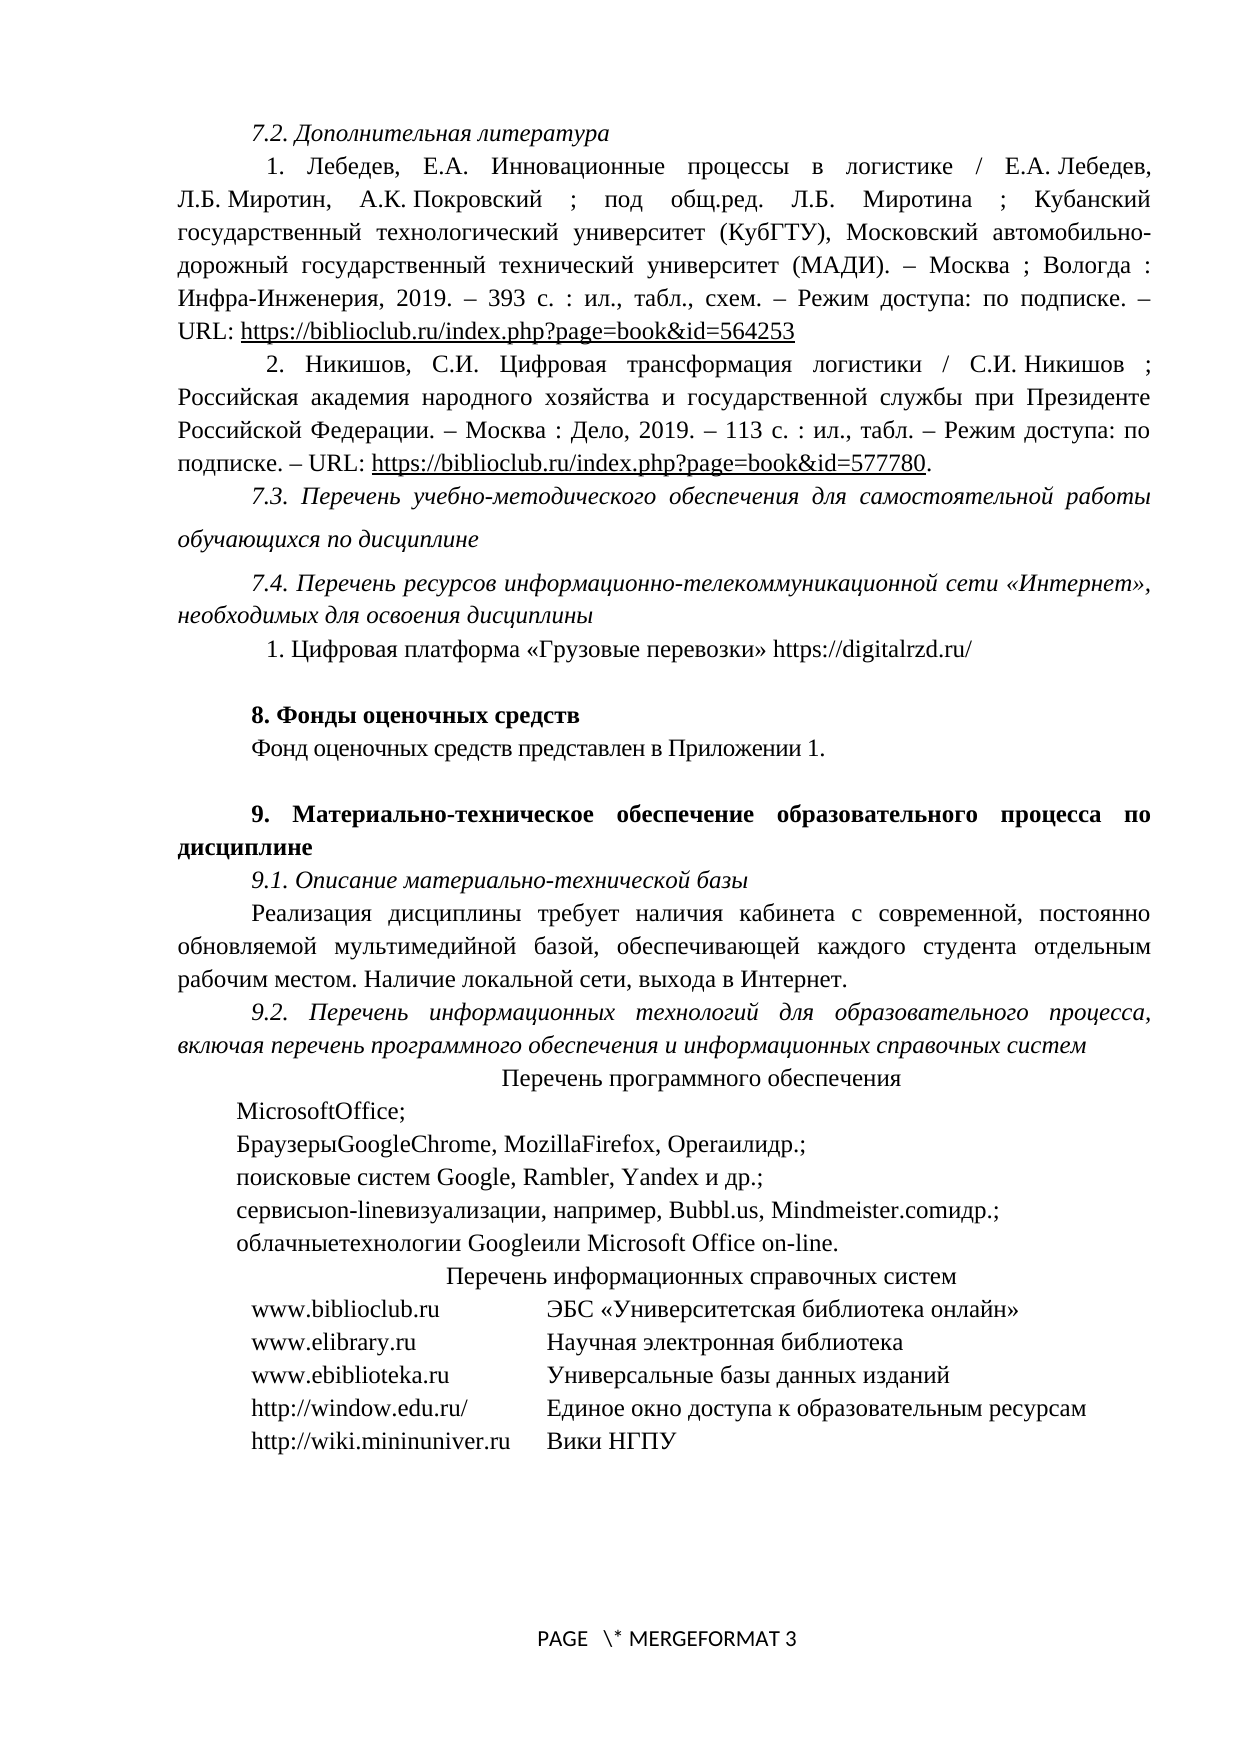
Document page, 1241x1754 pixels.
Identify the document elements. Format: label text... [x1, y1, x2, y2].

text поисковые систем Google, Rambler, Yandex и др.; [236, 1162, 1152, 1191]
text Перечень информационных справочных систем [177, 1261, 1152, 1290]
text БраузерыGoogleChrome, MozillaFirefox, Operaилидр.; [236, 1129, 1152, 1158]
text www.ebiblioteka.ru Универсальные базы данных изданий [177, 1360, 1152, 1389]
text облачныетехнологии Googleили Microsoft Office on-line. [236, 1228, 1152, 1257]
text 9.1. Описание материально-технической базы [177, 865, 1152, 893]
text 1. Цифровая платформа «Грузовые перевозки» https://digitalrzd.ru/ [177, 634, 1152, 662]
text 9.2. Перечень информационных технологий для образовательного процесса, включая перечень программного обеспечения и информационных справочных систем [177, 997, 1152, 1059]
text 2. Никишов, С.И. Цифровая трансформация логистики / С.И. Никишов ; Российская академия народного хозяйства и государственной службы при Президенте Российской Федерации. – Москва : Дело, 2019. – 113 с. : ил., табл. – Режим доступа: по подписке. – URL: https://biblioclub.ru/index.php?page=book&id=577780. [177, 349, 1152, 477]
text Перечень программного обеспечения [177, 1063, 1152, 1092]
text сервисыon-lineвизуализации, например, Bubbl.us, Mindmeister.comидр.; [236, 1195, 1152, 1224]
text 7.4. Перечень ресурсов информационно-телекоммуникационной сети «Интернет», необходимых для освоения дисциплины [177, 568, 1152, 629]
text MicrosoftOffice; [236, 1096, 1152, 1125]
text Фонд оценочных средств представлен в Приложении 1. [177, 733, 1152, 761]
text http://wiki.mininuniver.ru Вики НГПУ [177, 1426, 1152, 1455]
text www.elibrary.ru Научная электронная библиотека [177, 1327, 1152, 1356]
text 1. Лебедев, Е.А. Инновационные процессы в логистике / Е.А. Лебедев, Л.Б. Миротин, А.К. Покровский ; под общ.ред. Л.Б. Миротина ; Кубанский государственный технологический университет (КубГТУ), Московский автомобильно-дорожный государственный технический университет (МАДИ). – Москва ; Вологда : Инфра-Инженерия, 2019. – 393 с. : ил., табл., схем. – Режим доступа: по подписке. – URL: https://biblioclub.ru/index.php?page=book&id=564253 [177, 151, 1152, 345]
text www.biblioclub.ru ЭБС «Университетская библиотека онлайн» [177, 1294, 1152, 1323]
text 8. Фонды оценочных средств [177, 700, 1152, 728]
text 7.2. Дополнительная литература [177, 118, 1152, 147]
text http://window.edu.ru/ Единое окно доступа к образовательным ресурсам [177, 1393, 1152, 1422]
text 9. Материально-техническое обеспечение образовательного процесса по дисциплине [177, 799, 1152, 861]
text Реализация дисциплины требует наличия кабинета с современной, постоянно обновляемой мультимедийной базой, обеспечивающей каждого студента отдельным рабочим местом. Наличие локальной сети, выхода в Интернет. [177, 898, 1152, 993]
text 7.3. Перечень учебно-методического обеспечения для самостоятельной работы обучающихся по дисциплине [177, 481, 1152, 553]
